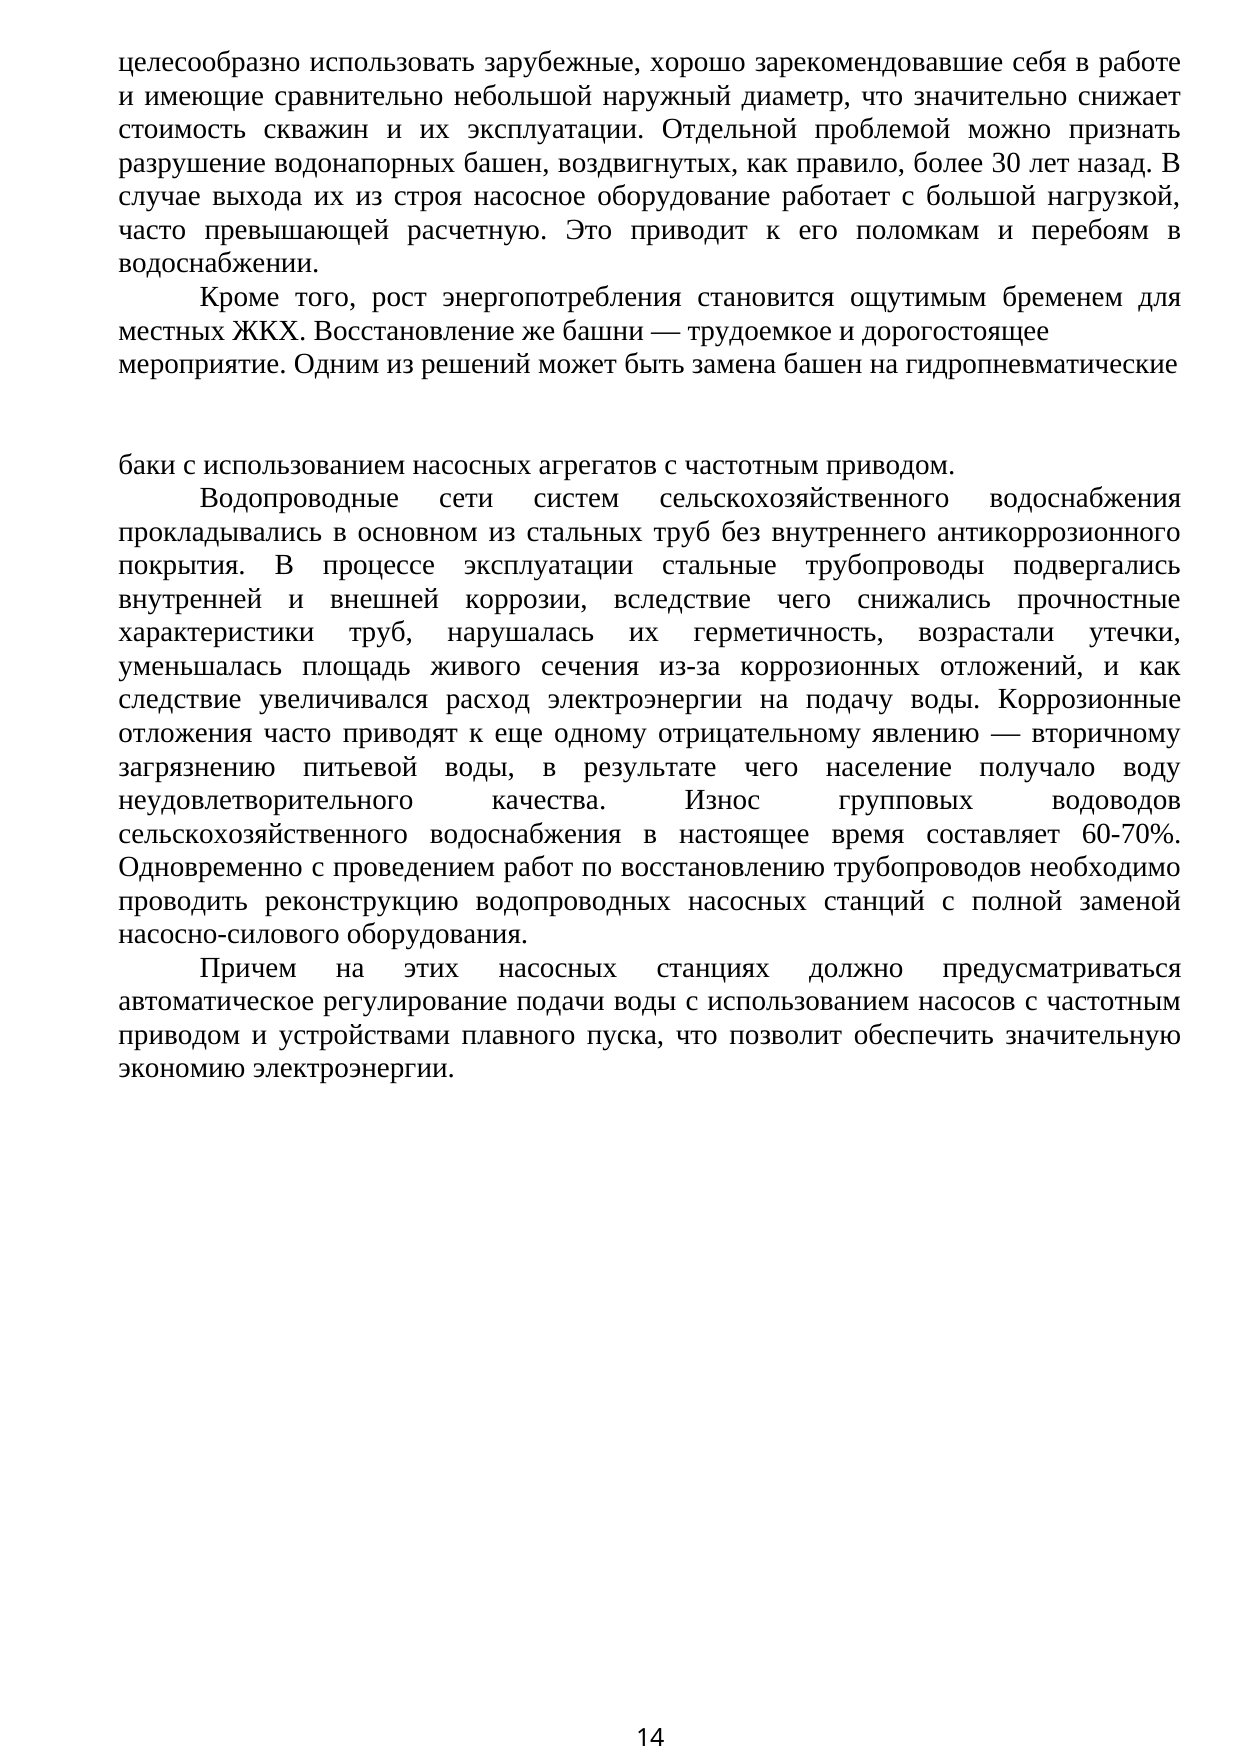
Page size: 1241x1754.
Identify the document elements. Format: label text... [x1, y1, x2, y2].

text Причем на этих насосных станциях должно предусматриваться автоматическое регулирование подачи воды с использованием насосов с частотным приводом и устройствами плавного пуска, что позволит обеспечить значительную экономию электроэнергии. [118, 950, 1182, 1084]
text баки с использованием насосных агрегатов с частотным приводом. [118, 447, 1182, 480]
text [118, 44, 1182, 279]
text Кроме того, рост энергопотребления становится ощутимым бременем для местных ЖКХ. Восстановление же башни — трудоемкое и дорогостоящее [118, 279, 1182, 346]
text мероприятие. Одним из решений может быть замена башен на гидропневматические [118, 346, 1182, 380]
text Водопроводные сети систем сельскохозяйственного водоснабжения прокладывались в основном из стальных труб без внутреннего антикоррозионного покрытия. В процессе эксплуатации стальные трубопроводы подвергались внутренней и внешней коррозии, вследствие чего снижались прочностные характеристики труб, нарушалась их герметичность, возрастали утечки, уменьшалась площадь живого сечения из-за коррозионных отложений, и как следствие увеличивался расход электроэнергии на подачу воды. Коррозионные отложения часто приводят к еще одному отрицательному явлению — вторичному загрязнению питьевой воды, в результате чего население получало воду неудовлетворительного качества. Износ групповых водоводов сельскохозяйственного водоснабжения в настоящее время составляет 60-70%. Одновременно с проведением работ по восстановлению трубопроводов необходимо проводить реконструкцию водопроводных насосных станций с полной заменой насосно-силового оборудования. [118, 480, 1182, 950]
